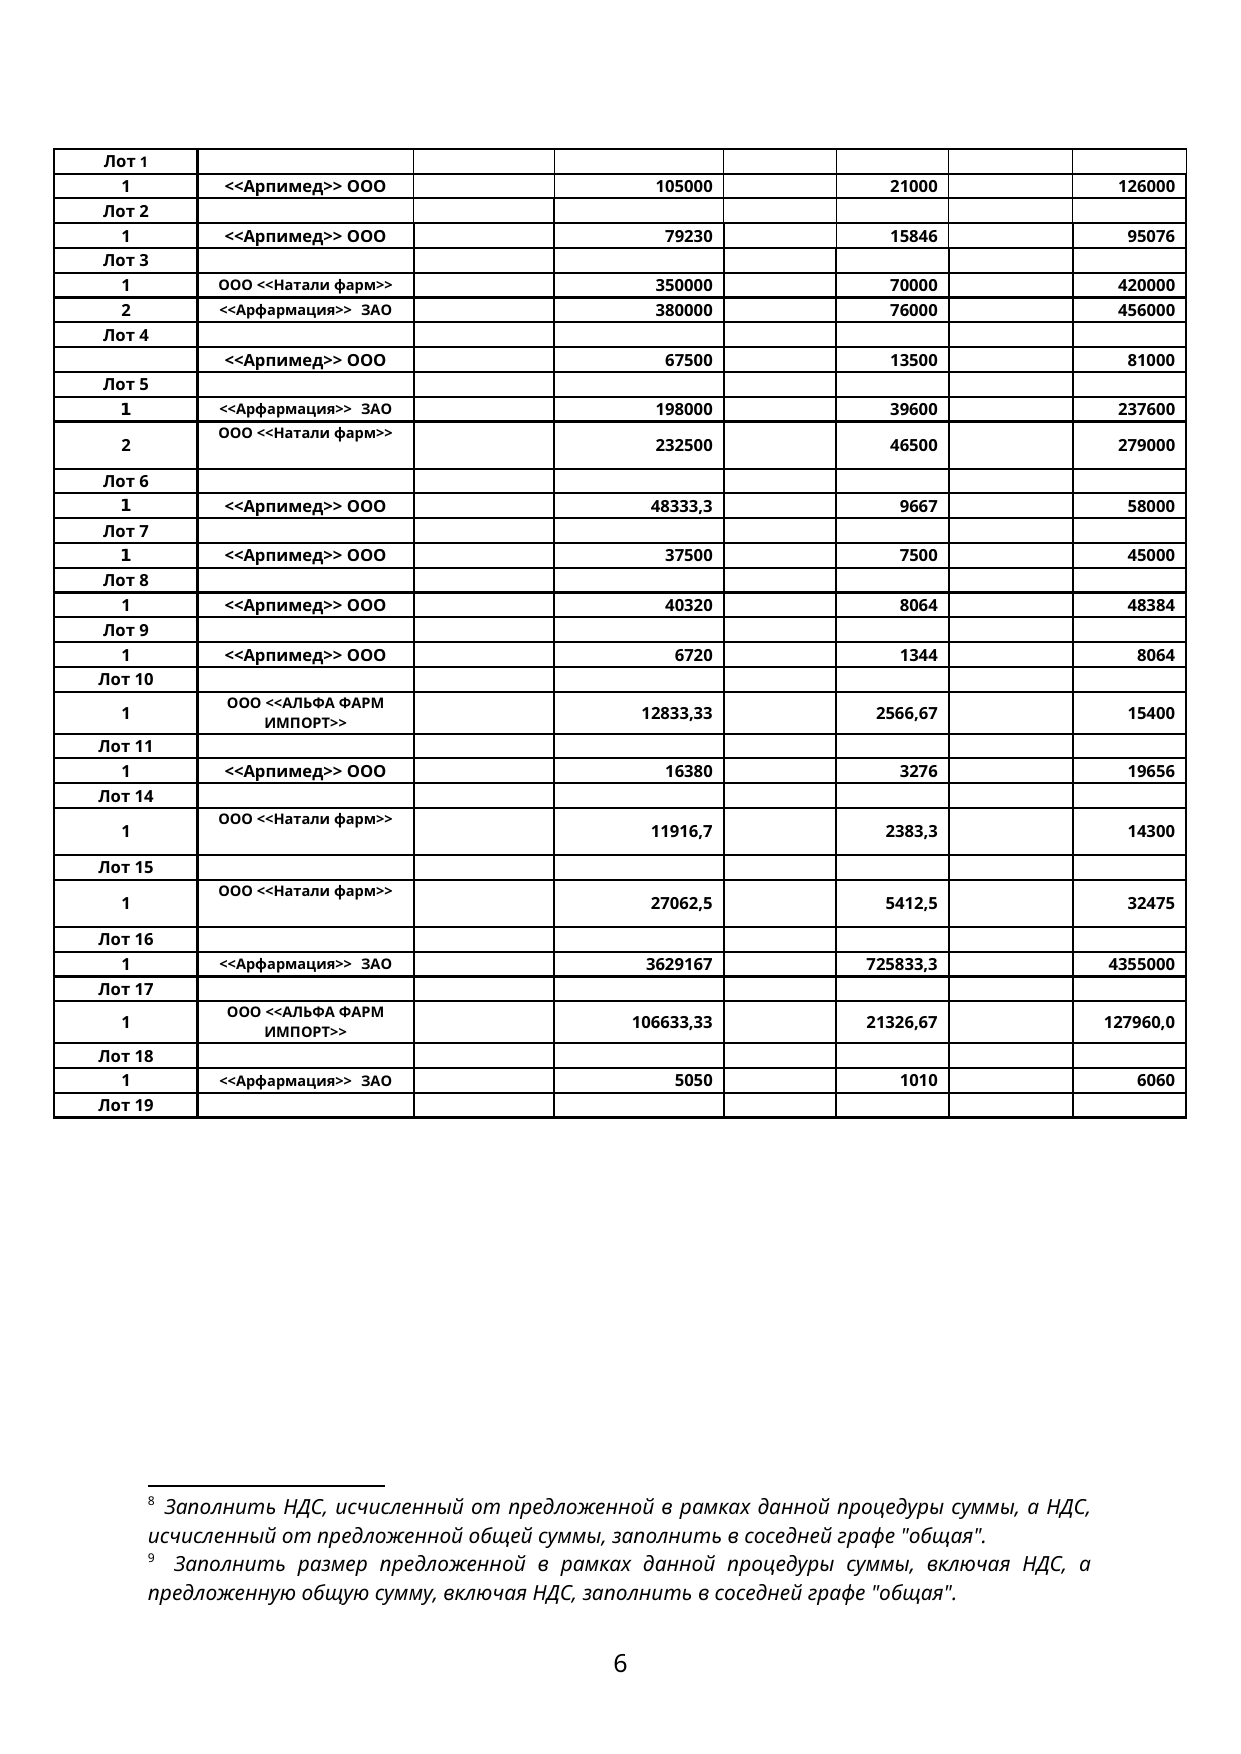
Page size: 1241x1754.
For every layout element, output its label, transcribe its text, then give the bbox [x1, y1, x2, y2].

table_cell [724, 175, 836, 197]
table_cell [199, 1094, 413, 1116]
table_cell [725, 299, 835, 321]
table_cell [555, 618, 723, 641]
table_cell 2 [55, 423, 196, 467]
table_cell [415, 348, 553, 371]
table_cell [725, 856, 835, 879]
table_cell [199, 323, 413, 346]
table_cell ООО <<Натали фарм>> [199, 809, 413, 854]
table_cell [725, 1002, 835, 1042]
table_cell [199, 470, 413, 492]
table_cell [1074, 928, 1185, 951]
table_cell [950, 470, 1072, 492]
table_cell 39600 [837, 398, 948, 420]
table_cell 70000 [837, 274, 948, 296]
table_cell ООО <<Натали фарм>> [199, 423, 413, 467]
table_cell 46500 [837, 423, 948, 467]
table_cell [199, 199, 413, 222]
table_cell [199, 735, 413, 757]
table_cell [950, 373, 1072, 396]
table_cell [415, 569, 553, 591]
table_cell [415, 643, 553, 666]
table_cell 7500 [837, 544, 948, 567]
table_cell [837, 150, 948, 172]
table_cell 21326,67 [837, 1002, 948, 1042]
table_cell [415, 668, 553, 691]
table_cell [415, 224, 553, 247]
table_cell [555, 928, 723, 951]
table_cell [725, 544, 835, 567]
table_cell 1 [55, 759, 196, 782]
table_cell 9667 [837, 494, 948, 517]
table_cell [415, 544, 553, 567]
table_cell [725, 978, 835, 1000]
table_cell [555, 199, 723, 222]
table_cell [1074, 1094, 1185, 1116]
table_cell 32475 [1074, 881, 1185, 926]
table_cell [950, 856, 1072, 879]
table_cell [950, 978, 1072, 1000]
table_cell [950, 249, 1072, 272]
table_cell [415, 494, 553, 517]
table_cell 380000 [555, 299, 723, 321]
table_cell [1074, 569, 1185, 591]
table_cell 105000 [555, 175, 723, 197]
table_cell 1 [55, 1069, 196, 1092]
table_cell 48384 [1074, 594, 1185, 616]
table_cell [725, 953, 835, 975]
table_cell [950, 784, 1072, 807]
table_cell <<Арфармация>> ЗАО [199, 1069, 413, 1092]
table_cell [950, 299, 1072, 321]
table_cell 58000 [1074, 494, 1185, 517]
table_cell 12833,33 [555, 693, 723, 732]
table_cell 1 [55, 881, 196, 926]
table_cell 15846 [837, 224, 948, 247]
table_cell 279000 [1074, 423, 1185, 467]
table_cell 5412,5 [837, 881, 948, 926]
table_cell [1074, 668, 1185, 691]
table_cell [555, 323, 723, 346]
table_cell [950, 693, 1072, 732]
table_cell [725, 569, 835, 591]
table_cell [415, 784, 553, 807]
table_cell [1074, 323, 1185, 346]
table_cell Лот 8 [55, 569, 196, 591]
table_cell 11916,7 [555, 809, 723, 854]
table_cell [415, 618, 553, 641]
table_cell [415, 299, 553, 321]
table_cell 237600 [1074, 398, 1185, 420]
table_cell [950, 643, 1072, 666]
table_cell 76000 [837, 299, 948, 321]
table_cell [199, 668, 413, 691]
table_cell 1 [55, 175, 196, 197]
table_cell [55, 348, 196, 371]
table_cell ООО <<АЛЬФА ФАРМ ИМПОРТ>> [199, 693, 413, 732]
table_cell [950, 423, 1072, 467]
table_cell [837, 199, 948, 222]
table_cell [725, 1069, 835, 1092]
table_cell [837, 323, 948, 346]
table_cell [199, 150, 413, 172]
table_cell [415, 856, 553, 879]
table_cell [415, 423, 553, 467]
table_cell [837, 618, 948, 641]
table_cell [837, 928, 948, 951]
table_cell [950, 398, 1072, 420]
table_cell [415, 594, 553, 616]
table_cell 232500 [555, 423, 723, 467]
table_cell [724, 199, 836, 222]
table_cell [837, 735, 948, 757]
table_cell 1 [55, 274, 196, 296]
table_cell <<Арфармация>> ЗАО [199, 398, 413, 420]
table_cell [950, 1069, 1072, 1092]
table_cell [1074, 856, 1185, 879]
table_cell [415, 373, 553, 396]
table_cell [725, 470, 835, 492]
table_cell [837, 1044, 948, 1067]
table_cell [837, 569, 948, 591]
table_cell [1073, 199, 1185, 222]
table_cell [950, 881, 1072, 926]
table_cell 14300 [1074, 809, 1185, 854]
table_cell [837, 1094, 948, 1116]
table_cell Лот 16 [55, 928, 196, 951]
table_cell Лот 4 [55, 323, 196, 346]
table_cell 95076 [1074, 224, 1185, 247]
table_cell [415, 759, 553, 782]
table_cell [725, 643, 835, 666]
table_cell [1074, 784, 1185, 807]
table_cell 1010 [837, 1069, 948, 1092]
table_cell [950, 494, 1072, 517]
table_cell <<Арпимед>> ООО [199, 348, 413, 371]
table_cell [725, 693, 835, 732]
table_cell [415, 1094, 553, 1116]
table_cell [415, 323, 553, 346]
table_cell 198000 [555, 398, 723, 420]
table_cell 21000 [837, 175, 948, 197]
table_cell [725, 594, 835, 616]
table_cell 27062,5 [555, 881, 723, 926]
table_cell [725, 759, 835, 782]
table_cell [415, 928, 553, 951]
table_cell 79230 [555, 224, 723, 247]
table_cell Лот 2 [55, 199, 196, 222]
table_cell [950, 544, 1072, 567]
table_cell [725, 373, 835, 396]
table_cell <<Арпимед>> ООО [199, 759, 413, 782]
table_cell [950, 594, 1072, 616]
table_cell [949, 175, 1072, 197]
table_cell [415, 693, 553, 732]
table_cell 350000 [555, 274, 723, 296]
table_cell [199, 1044, 413, 1067]
table_cell 1 [55, 643, 196, 666]
table_cell [725, 1094, 835, 1116]
table_cell [949, 224, 1072, 247]
table_cell [725, 735, 835, 757]
table_cell 127960,0 [1074, 1002, 1185, 1042]
table_cell 3276 [837, 759, 948, 782]
table_cell 2 [55, 299, 196, 321]
table_cell [837, 373, 948, 396]
table_cell [1074, 618, 1185, 641]
table_cell [1073, 150, 1186, 172]
table_cell 456000 [1074, 299, 1185, 321]
table_cell [415, 1002, 553, 1042]
table_cell <<Арпимед>> ООО [199, 544, 413, 567]
table_cell [415, 978, 553, 1000]
table_cell [949, 199, 1072, 222]
table_cell [950, 809, 1072, 854]
table_cell [950, 569, 1072, 591]
table_cell [199, 373, 413, 396]
table_cell 67500 [555, 348, 723, 371]
table_cell [199, 569, 413, 591]
table_cell [725, 423, 835, 467]
table_cell 126000 [1073, 175, 1185, 197]
table_cell 1 [55, 494, 196, 517]
table_cell 725833,3 [837, 953, 948, 975]
table_cell 13500 [837, 348, 948, 371]
table_cell 1 [55, 693, 196, 732]
table_cell [555, 470, 723, 492]
table_cell 1 [55, 398, 196, 420]
table_cell [950, 618, 1072, 641]
table_cell 37500 [555, 544, 723, 567]
table_cell <<Арфармация>> ЗАО [199, 953, 413, 975]
table_cell [837, 249, 948, 272]
table_cell 6720 [555, 643, 723, 666]
table_cell [725, 224, 836, 247]
table_cell [1074, 978, 1185, 1000]
table_cell [1074, 519, 1185, 542]
table_cell 1 [55, 953, 196, 975]
table_cell [725, 323, 835, 346]
table_cell [555, 150, 723, 172]
table_cell [950, 1002, 1072, 1042]
table_cell [415, 398, 553, 420]
table_cell [415, 809, 553, 854]
table_cell [414, 150, 554, 172]
table_cell [725, 519, 835, 542]
table_cell [199, 618, 413, 641]
table_cell [725, 274, 835, 296]
table_cell 48333,3 [555, 494, 723, 517]
table_cell [199, 519, 413, 542]
table_cell [415, 470, 553, 492]
table_cell 2383,3 [837, 809, 948, 854]
table_cell Лот 15 [55, 856, 196, 879]
table_cell Лот 1 [55, 150, 196, 172]
table_cell <<Арпимед>> ООО [199, 643, 413, 666]
table_cell <<Арпимед>> ООО [199, 494, 413, 517]
table_cell [199, 784, 413, 807]
table_cell [725, 398, 835, 420]
table_cell [725, 881, 835, 926]
table_cell Лот 11 [55, 735, 196, 757]
table_cell [837, 668, 948, 691]
table_cell 420000 [1074, 274, 1185, 296]
table_cell [199, 249, 413, 272]
table_cell [415, 1044, 553, 1067]
table_cell [725, 348, 835, 371]
table_cell Лот 3 [55, 249, 196, 272]
table_cell [555, 978, 723, 1000]
table_cell [555, 784, 723, 807]
table_cell 81000 [1074, 348, 1185, 371]
table_cell [950, 274, 1072, 296]
table_cell 2566,67 [837, 693, 948, 732]
table_cell [415, 249, 553, 272]
table_cell [555, 668, 723, 691]
table_cell [950, 519, 1072, 542]
table_cell 16380 [555, 759, 723, 782]
table_cell [950, 735, 1072, 757]
table_cell Лот 9 [55, 618, 196, 641]
table_cell [415, 735, 553, 757]
table_cell [415, 274, 553, 296]
table_cell 1 [55, 594, 196, 616]
table_cell 8064 [1074, 643, 1185, 666]
table_cell [555, 735, 723, 757]
table_cell ООО <<Натали фарм>> [199, 881, 413, 926]
table_cell 45000 [1074, 544, 1185, 567]
table_cell Лот 18 [55, 1044, 196, 1067]
table_cell [837, 784, 948, 807]
table_cell 19656 [1074, 759, 1185, 782]
table_cell [415, 953, 553, 975]
table_cell [950, 953, 1072, 975]
table_cell [950, 1044, 1072, 1067]
table_cell ООО <<АЛЬФА ФАРМ ИМПОРТ>> [199, 1002, 413, 1042]
table_cell [1074, 373, 1185, 396]
table_cell Лот 10 [55, 668, 196, 691]
table_cell [1074, 470, 1185, 492]
table_cell <<Арпимед>> ООО [199, 224, 413, 247]
table_cell [415, 1069, 553, 1092]
table_cell [199, 978, 413, 1000]
table_cell [1074, 735, 1185, 757]
table_cell [725, 249, 835, 272]
table_cell 1 [55, 544, 196, 567]
table_cell ООО <<Натали фарм>> [199, 274, 413, 296]
table_cell <<Арпимед>> ООО [199, 175, 413, 197]
table_cell 1 [55, 809, 196, 854]
table_cell [949, 150, 1072, 172]
table_cell [555, 1094, 723, 1116]
table_cell [555, 856, 723, 879]
table_cell [555, 373, 723, 396]
table_cell 1344 [837, 643, 948, 666]
table_cell 5050 [555, 1069, 723, 1092]
table_cell Лот 17 [55, 978, 196, 1000]
table_cell 8064 [837, 594, 948, 616]
table_cell [950, 323, 1072, 346]
table_cell [725, 618, 835, 641]
table_cell [950, 928, 1072, 951]
table_cell [1074, 249, 1185, 272]
table_cell Лот 7 [55, 519, 196, 542]
table_cell [725, 784, 835, 807]
table_cell [950, 1094, 1072, 1116]
table_cell [415, 519, 553, 542]
table_cell Лот 5 [55, 373, 196, 396]
table_cell [414, 175, 554, 197]
table_cell [414, 199, 553, 222]
table_cell Лот 6 [55, 470, 196, 492]
table_cell [1074, 1044, 1185, 1067]
table_cell 106633,33 [555, 1002, 723, 1042]
table_cell 6060 [1074, 1069, 1185, 1092]
table_cell [415, 881, 553, 926]
table_cell <<Арфармация>> ЗАО [199, 299, 413, 321]
table_cell Лот 14 [55, 784, 196, 807]
table_cell [724, 150, 836, 172]
table_cell [199, 856, 413, 879]
table_cell [555, 249, 723, 272]
table_cell [725, 668, 835, 691]
table_cell [837, 978, 948, 1000]
table_cell [555, 569, 723, 591]
table_cell [555, 1044, 723, 1067]
table_cell [837, 470, 948, 492]
table_cell 40320 [555, 594, 723, 616]
table_cell [950, 348, 1072, 371]
table_cell 1 [55, 1002, 196, 1042]
table_cell [837, 519, 948, 542]
table_cell Лот 19 [55, 1094, 196, 1116]
table_cell [725, 809, 835, 854]
table_cell [725, 494, 835, 517]
table_cell 15400 [1074, 693, 1185, 732]
table_cell 3629167 [555, 953, 723, 975]
table_cell [950, 668, 1072, 691]
table_cell [837, 856, 948, 879]
table_cell <<Арпимед>> ООО [199, 594, 413, 616]
table_cell [725, 1044, 835, 1067]
table_cell [725, 928, 835, 951]
table_cell 1 [55, 224, 196, 247]
table_cell 4355000 [1074, 953, 1185, 975]
table_cell [950, 759, 1072, 782]
table_cell [199, 928, 413, 951]
table_cell [555, 519, 723, 542]
